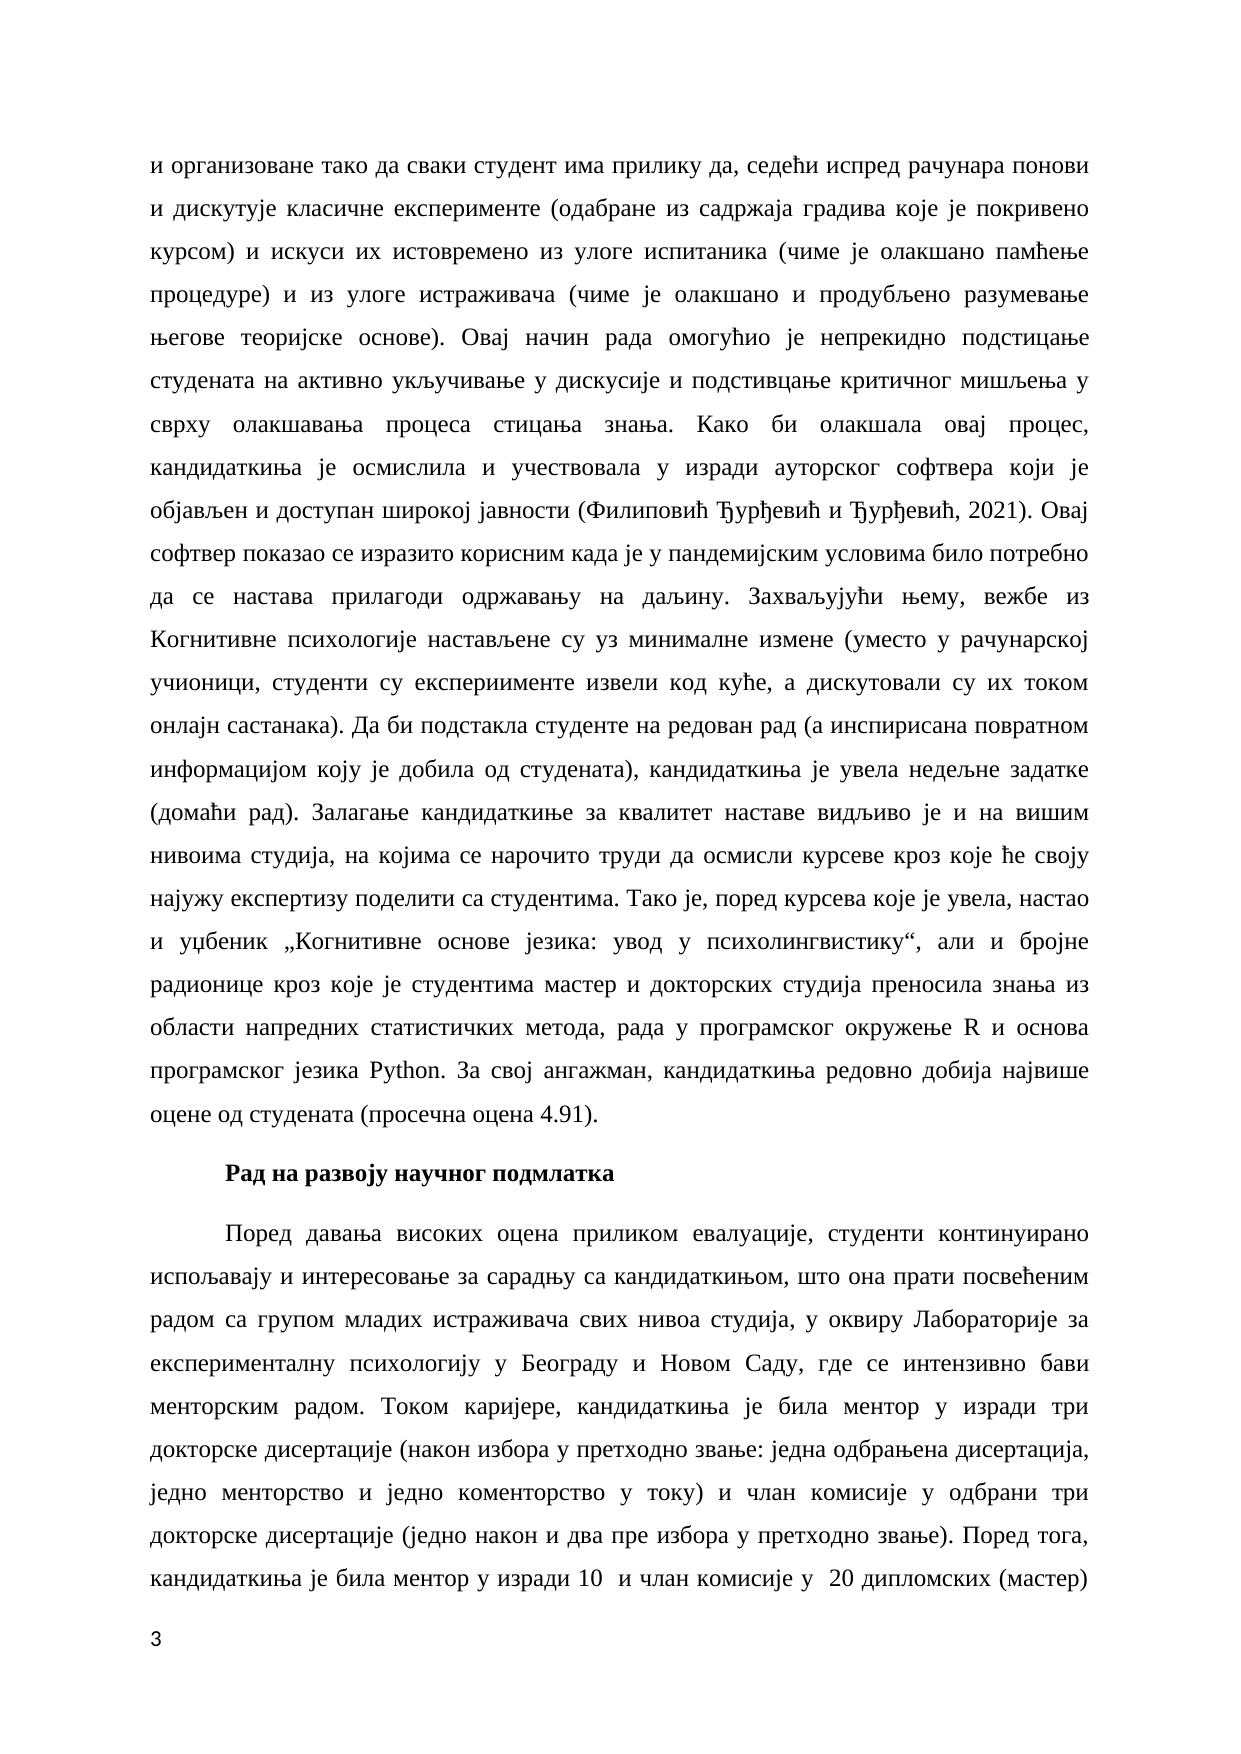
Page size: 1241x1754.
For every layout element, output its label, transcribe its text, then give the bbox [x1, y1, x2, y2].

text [150, 1218, 1090, 1592]
text Рад на развоју научног подмлатка [150, 1158, 1090, 1187]
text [150, 150, 1090, 1127]
